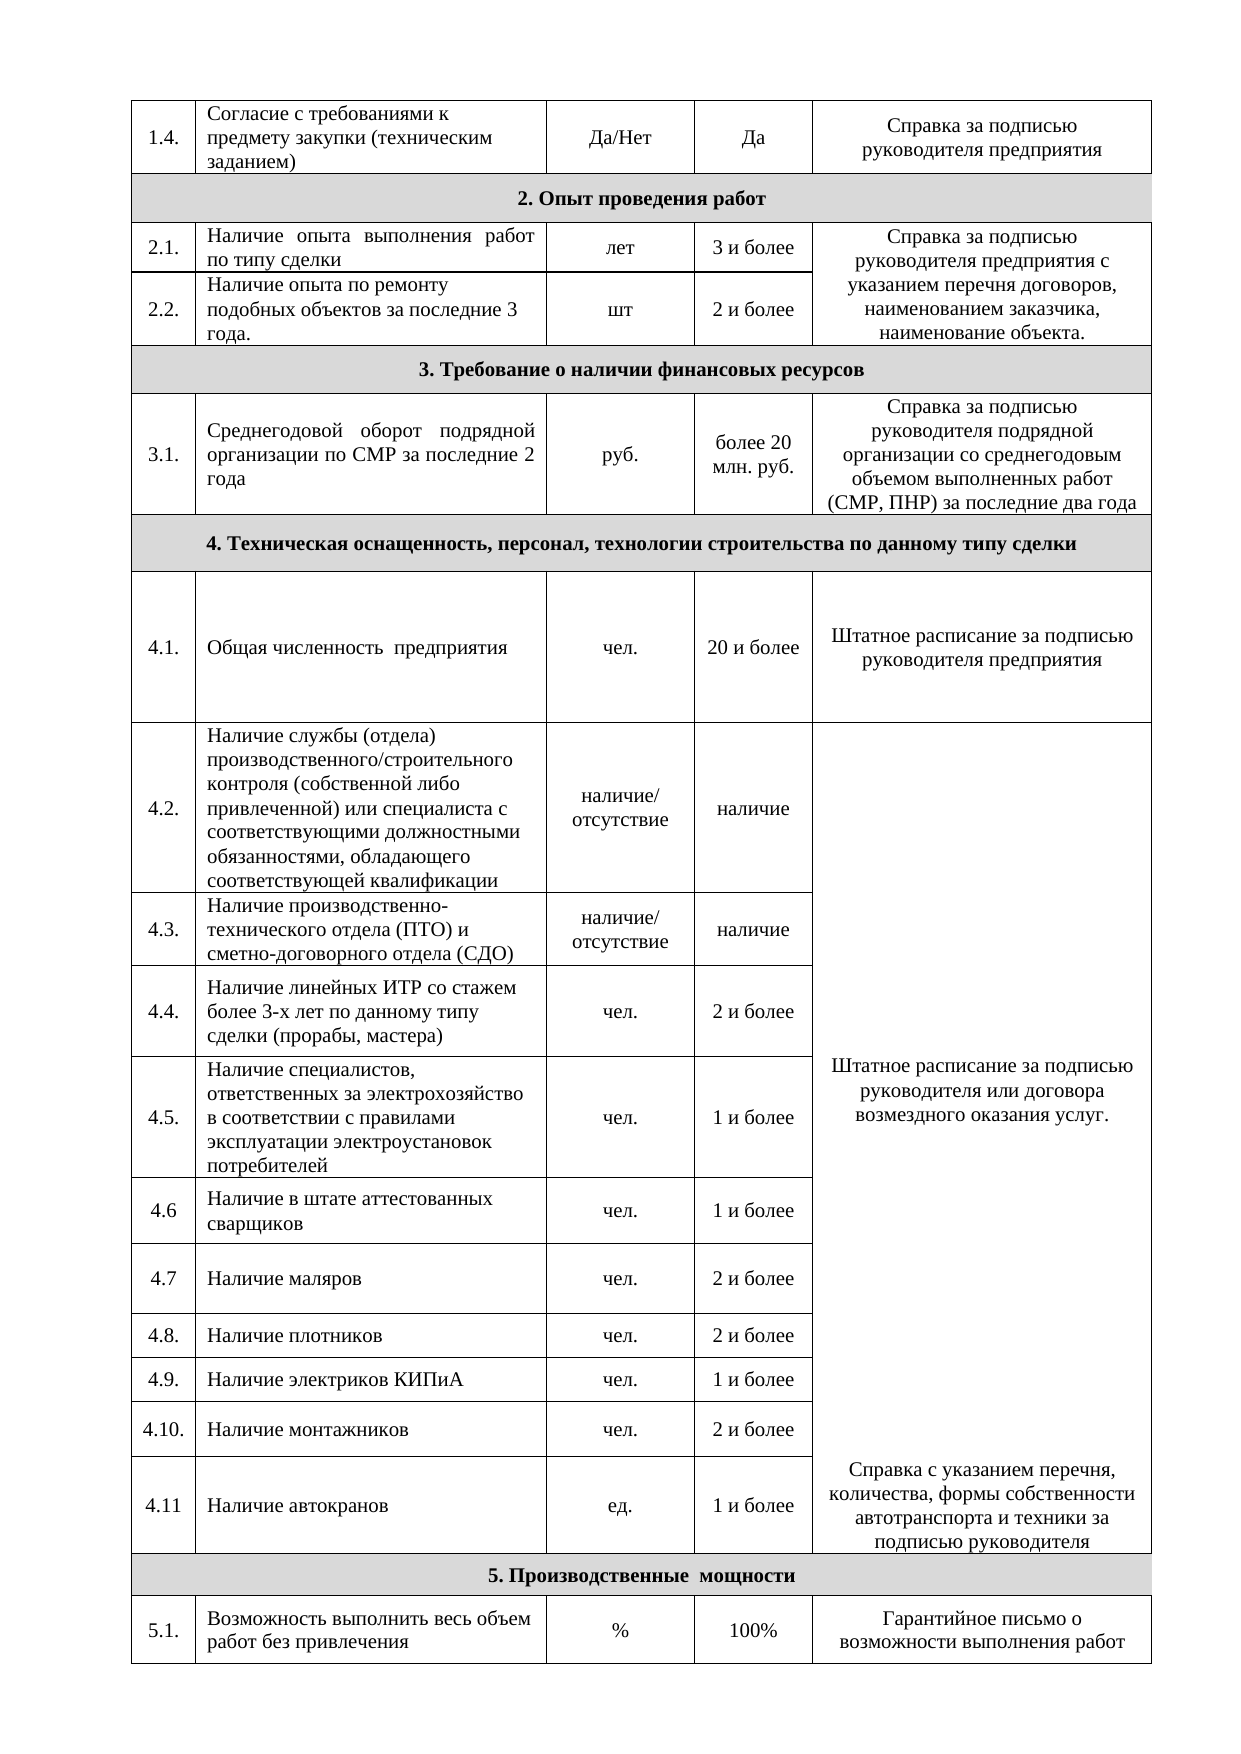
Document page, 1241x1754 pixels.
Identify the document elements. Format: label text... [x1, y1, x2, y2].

table_cell 2 и более [695, 966, 812, 1056]
table_cell 3. Требование о наличии финансовых ресурсов [132, 346, 1151, 393]
table_cell 1 и более [695, 1358, 812, 1401]
table_cell 4.1. [132, 572, 195, 722]
table_cell Наличие автокранов [196, 1457, 546, 1553]
table_cell 1 и более [695, 1057, 812, 1177]
table_cell наличие/отсутствие [547, 893, 694, 965]
table_cell лет [547, 223, 694, 271]
table_cell Наличие электриков КИПиА [196, 1358, 546, 1401]
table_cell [813, 101, 1151, 173]
table_cell Наличие специалистов, ответственных за электрохозяйство в соответствии с правилами эксплуатации электроустановок потребителей [196, 1057, 546, 1177]
table_cell Да/Нет [547, 101, 694, 173]
table_cell 2.1. [132, 223, 195, 271]
table_cell 4.11 [132, 1457, 195, 1553]
table_cell 2 и более [695, 1314, 812, 1357]
table_cell Наличие плотников [196, 1314, 546, 1357]
table_cell Наличие опыта выполнения работ по типу сделки [196, 223, 546, 271]
table_cell Среднегодовой оборот подрядной организации по СМР за последние 2 года [196, 394, 546, 514]
table_cell чел. [547, 1314, 694, 1357]
table_cell 3.1. [132, 394, 195, 514]
table_cell 4.2. [132, 723, 195, 892]
table_cell наличие [695, 893, 812, 965]
table_cell 4.7 [132, 1244, 195, 1312]
table_cell Общая численность предприятия [196, 572, 546, 722]
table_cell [196, 1596, 546, 1663]
table_cell Да [695, 101, 812, 173]
table_cell 2. Опыт проведения работ [132, 174, 1152, 222]
table_cell Наличие в штате аттестованных сварщиков [196, 1178, 546, 1243]
table_cell 2.2. [132, 273, 195, 344]
table_cell % [547, 1596, 694, 1663]
table_cell 1 и более [695, 1457, 812, 1553]
table_cell шт [547, 273, 694, 344]
table_cell Справка за подписью руководителя предприятия с указанием перечня договоров, наименованием заказчика, наименование объекта. [813, 223, 1151, 344]
table_cell чел. [547, 1178, 694, 1243]
table_cell 4.10. [132, 1402, 195, 1456]
table_cell Наличие линейных ИТР со стажем более 3-х лет по данному типу сделки (прорабы, мастера) [196, 966, 546, 1056]
table_cell 4.6 [132, 1178, 195, 1243]
table_cell 2 и более [695, 1402, 812, 1456]
table_cell Справка за подписью руководителя подрядной организации со среднегодовым объемом выполненных работ (СМР, ПНР) за последние два года [813, 394, 1151, 514]
table_cell 20 и более [695, 572, 812, 722]
table_cell 4.3. [132, 893, 195, 965]
table_cell Согласие с требованиями к предмету закупки (техническим заданием) [196, 101, 546, 173]
table_cell Наличие монтажников [196, 1402, 546, 1456]
table_cell более 20 млн. руб. [695, 394, 812, 514]
table_cell Наличие маляров [196, 1244, 546, 1312]
table_cell Наличие службы (отдела) производственного/строительного контроля (собственной либо привлеченной) или специалиста с соответствующими должностными обязанностями, обладающего соответствующей квалификации [196, 723, 546, 892]
table_cell чел. [547, 572, 694, 722]
table_cell руб. [547, 394, 694, 514]
table_cell 4. Техническая оснащенность, персонал, технологии строительства по данному типу сделки [132, 515, 1151, 571]
table_cell 4.8. [132, 1314, 195, 1357]
table_cell 1.4. [132, 101, 195, 173]
table_cell Штатное расписание за подписью руководителя или договора возмездного оказания услуг. [813, 723, 1151, 1456]
table_cell чел. [547, 1358, 694, 1401]
table_cell чел. [547, 1057, 694, 1177]
table_cell чел. [547, 1244, 694, 1312]
table_cell Наличие опыта по ремонту подобных объектов за последние 3 года. [196, 273, 546, 344]
table_cell 4.5. [132, 1057, 195, 1177]
table_cell 5. Производственные мощности [132, 1554, 1152, 1595]
table_cell 4.4. [132, 966, 195, 1056]
table_cell 4.9. [132, 1358, 195, 1401]
table_cell наличие [695, 723, 812, 892]
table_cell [813, 1596, 1151, 1663]
table_cell чел. [547, 1402, 694, 1456]
table_cell 2 и более [695, 1244, 812, 1312]
table_cell 3 и более [695, 223, 812, 271]
table_cell 100% [695, 1596, 812, 1663]
table_cell чел. [547, 966, 694, 1056]
table_cell Штатное расписание за подписью руководителя предприятия [813, 572, 1151, 722]
table_cell ед. [547, 1457, 694, 1553]
table_cell 1 и более [695, 1178, 812, 1243]
table_cell Наличие производственно-технического отдела (ПТО) и сметно-договорного отдела (СДО) [196, 893, 546, 965]
table_cell 5.1. [132, 1596, 195, 1663]
table_cell Справка с указанием перечня, количества, формы собственности автотранспорта и техники за подписью руководителя [813, 1456, 1151, 1553]
table_cell 2 и более [695, 273, 812, 344]
table_cell наличие/отсутствие [547, 723, 694, 892]
